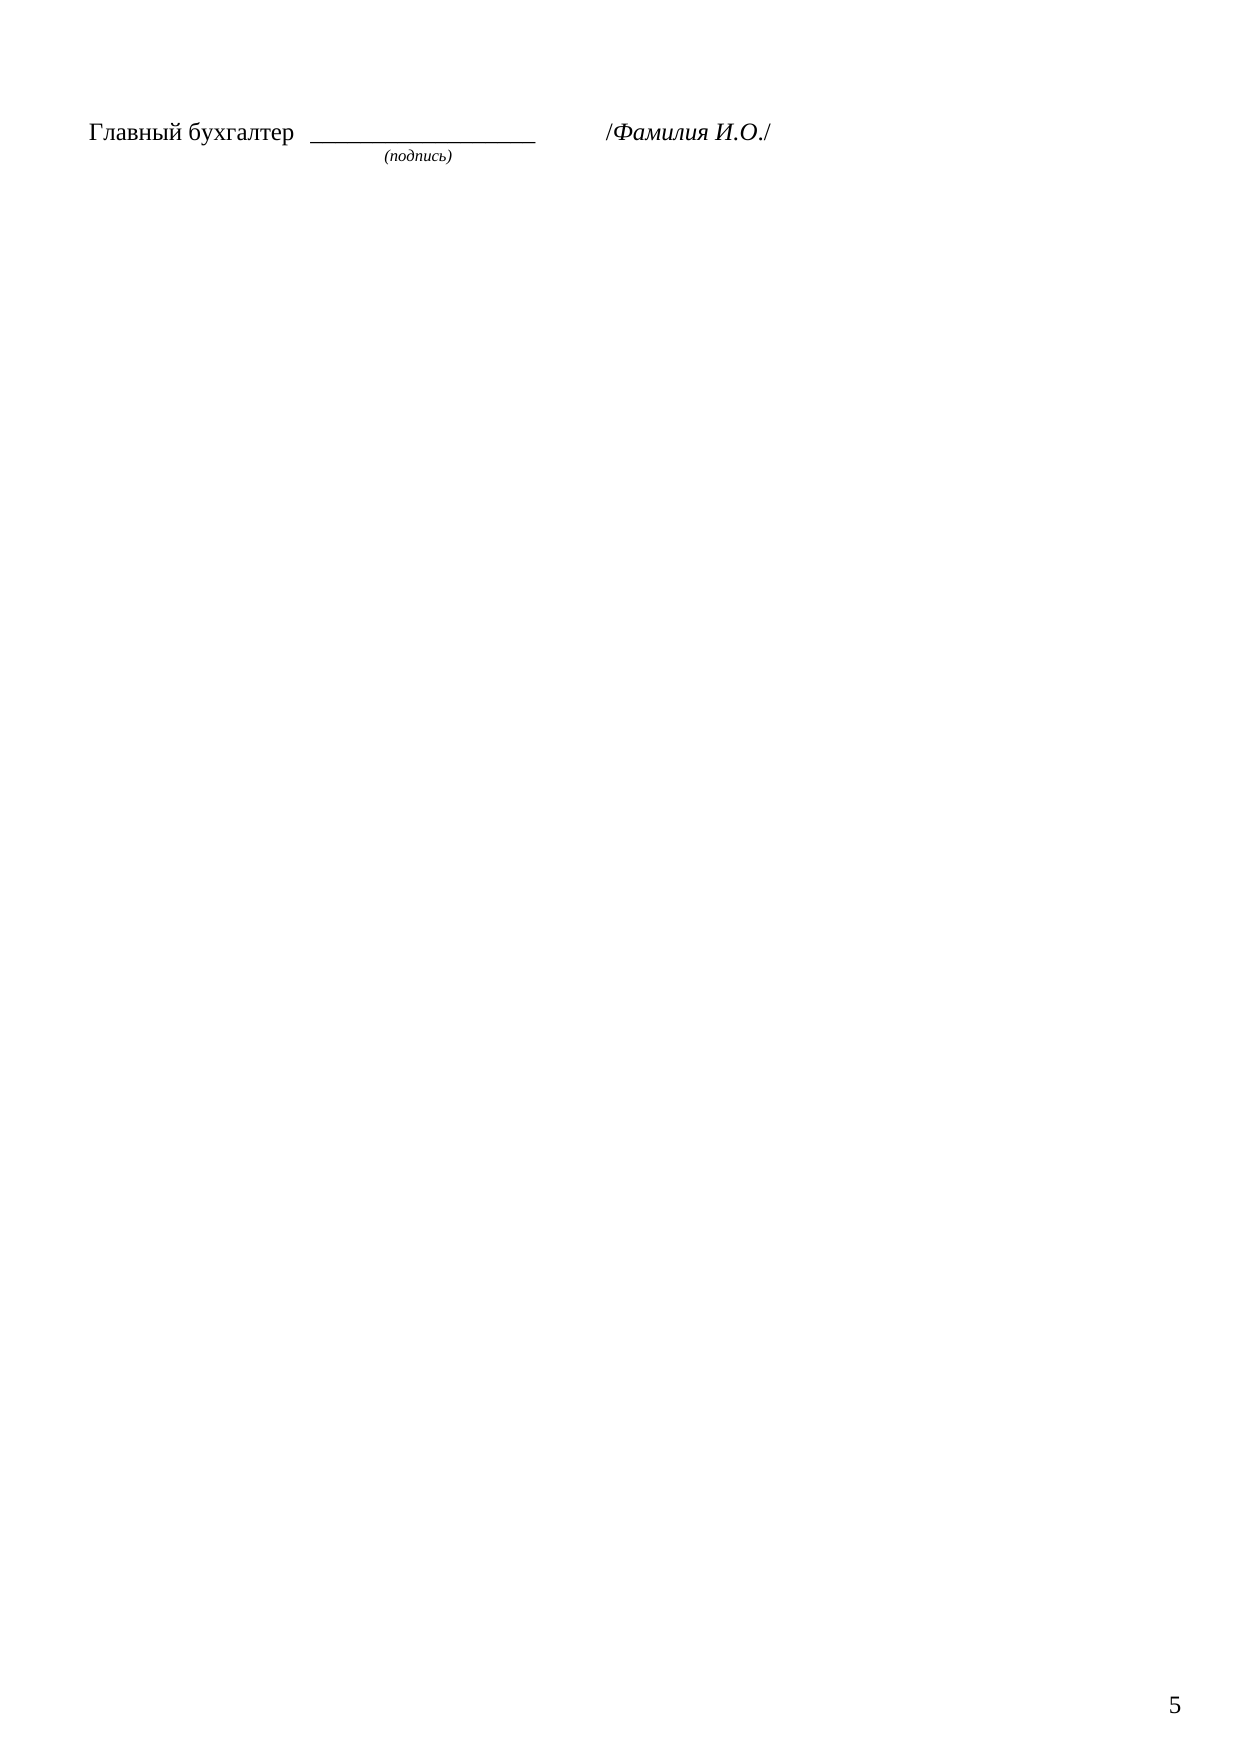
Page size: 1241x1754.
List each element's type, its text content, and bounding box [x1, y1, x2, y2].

text (подпись) [310, 146, 1181, 165]
text Главный бухгалтер __________________ /Фамилия И.О./ [89, 117, 1181, 146]
